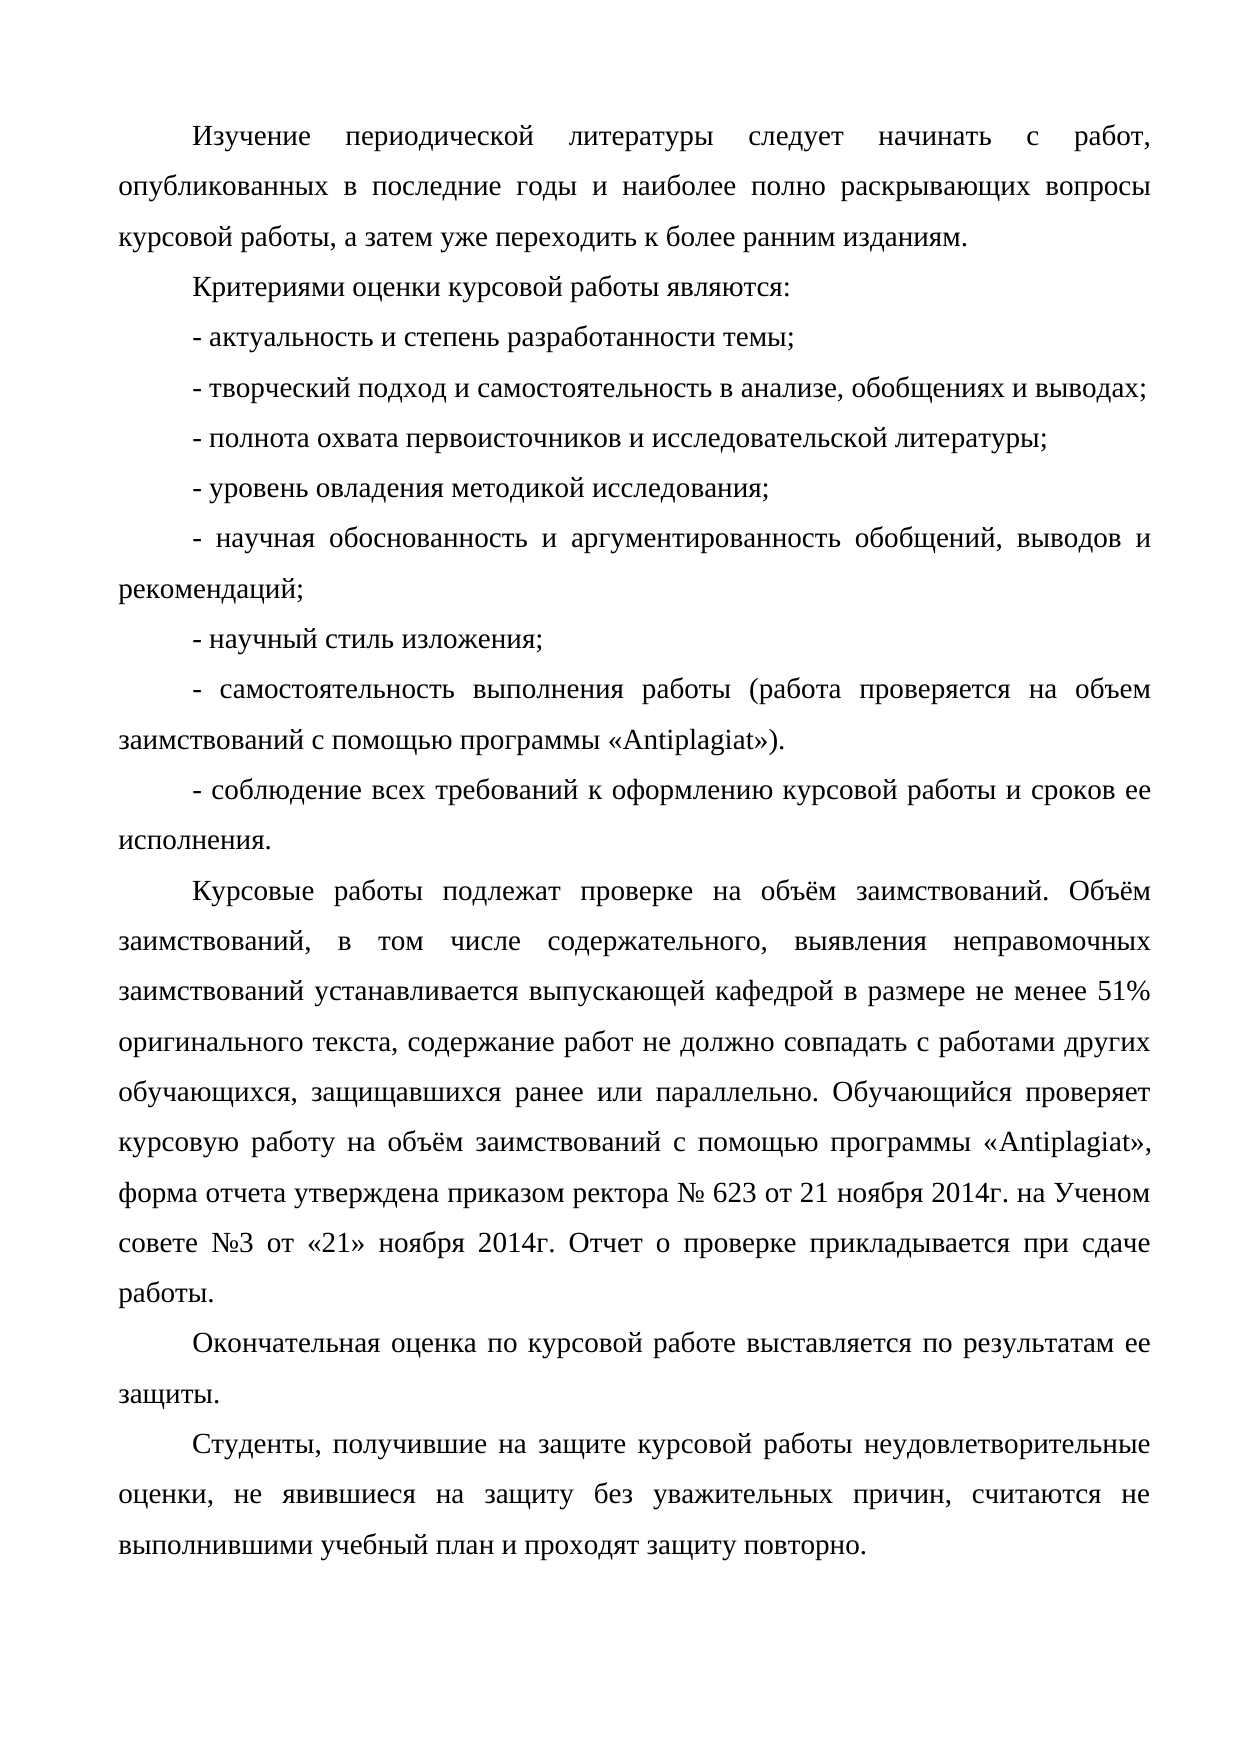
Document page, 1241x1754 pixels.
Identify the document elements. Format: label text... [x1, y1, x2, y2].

text - соблюдение всех требований к оформлению курсовой работы и сроков ее исполнения. [118, 772, 1152, 856]
text - творческий подход и самостоятельность в анализе, обобщениях и выводах; [118, 370, 1152, 403]
text Изучение периодической литературы следует начинать с работ, опубликованных в последние годы и наиболее полно раскрывающих вопросы курсовой работы, а затем уже переходить к более ранним изданиям. [118, 118, 1152, 252]
text - полнота охвата первоисточников и исследовательской литературы; [118, 420, 1152, 453]
text - научная обоснованность и аргументированность обобщений, выводов и рекомендаций; [118, 521, 1152, 604]
text Критериями оценки курсовой работы являются: [118, 269, 1152, 303]
text - самостоятельность выполнения работы (работа проверяется на объем заимствований с помощью программы «Antiplagiat»). [118, 672, 1152, 755]
text Курсовые работы подлежат проверке на объём заимствований. Объём заимствований, в том числе содержательного, выявления неправомочных заимствований устанавливается выпускающей кафедрой в размере не менее 51% оригинального текста, содержание работ не должно совпадать с работами других обучающихся, защищавшихся ранее или параллельно. Обучающийся проверяет курсовую работу на объём заимствований с помощью программы «Antiplagiat», форма отчета утверждена приказом ректора № 623 от 21 ноября 2014г. на Ученом совете №3 от «21» ноября 2014г. Отчет о проверке прикладывается при сдаче работы. [118, 873, 1152, 1309]
text - научный стиль изложения; [118, 621, 1152, 655]
text Студенты, получившие на защите курсовой работы неудовлетворительные оценки, не явившиеся на защиту без уважительных причин, считаются не выполнившими учебный план и проходят защиту повторно. [118, 1426, 1152, 1560]
text - уровень овладения методикой исследования; [118, 470, 1152, 504]
text Окончательная оценка по курсовой работе выставляется по результатам ее защиты. [118, 1326, 1152, 1409]
text - актуальность и степень разработанности темы; [118, 319, 1152, 353]
